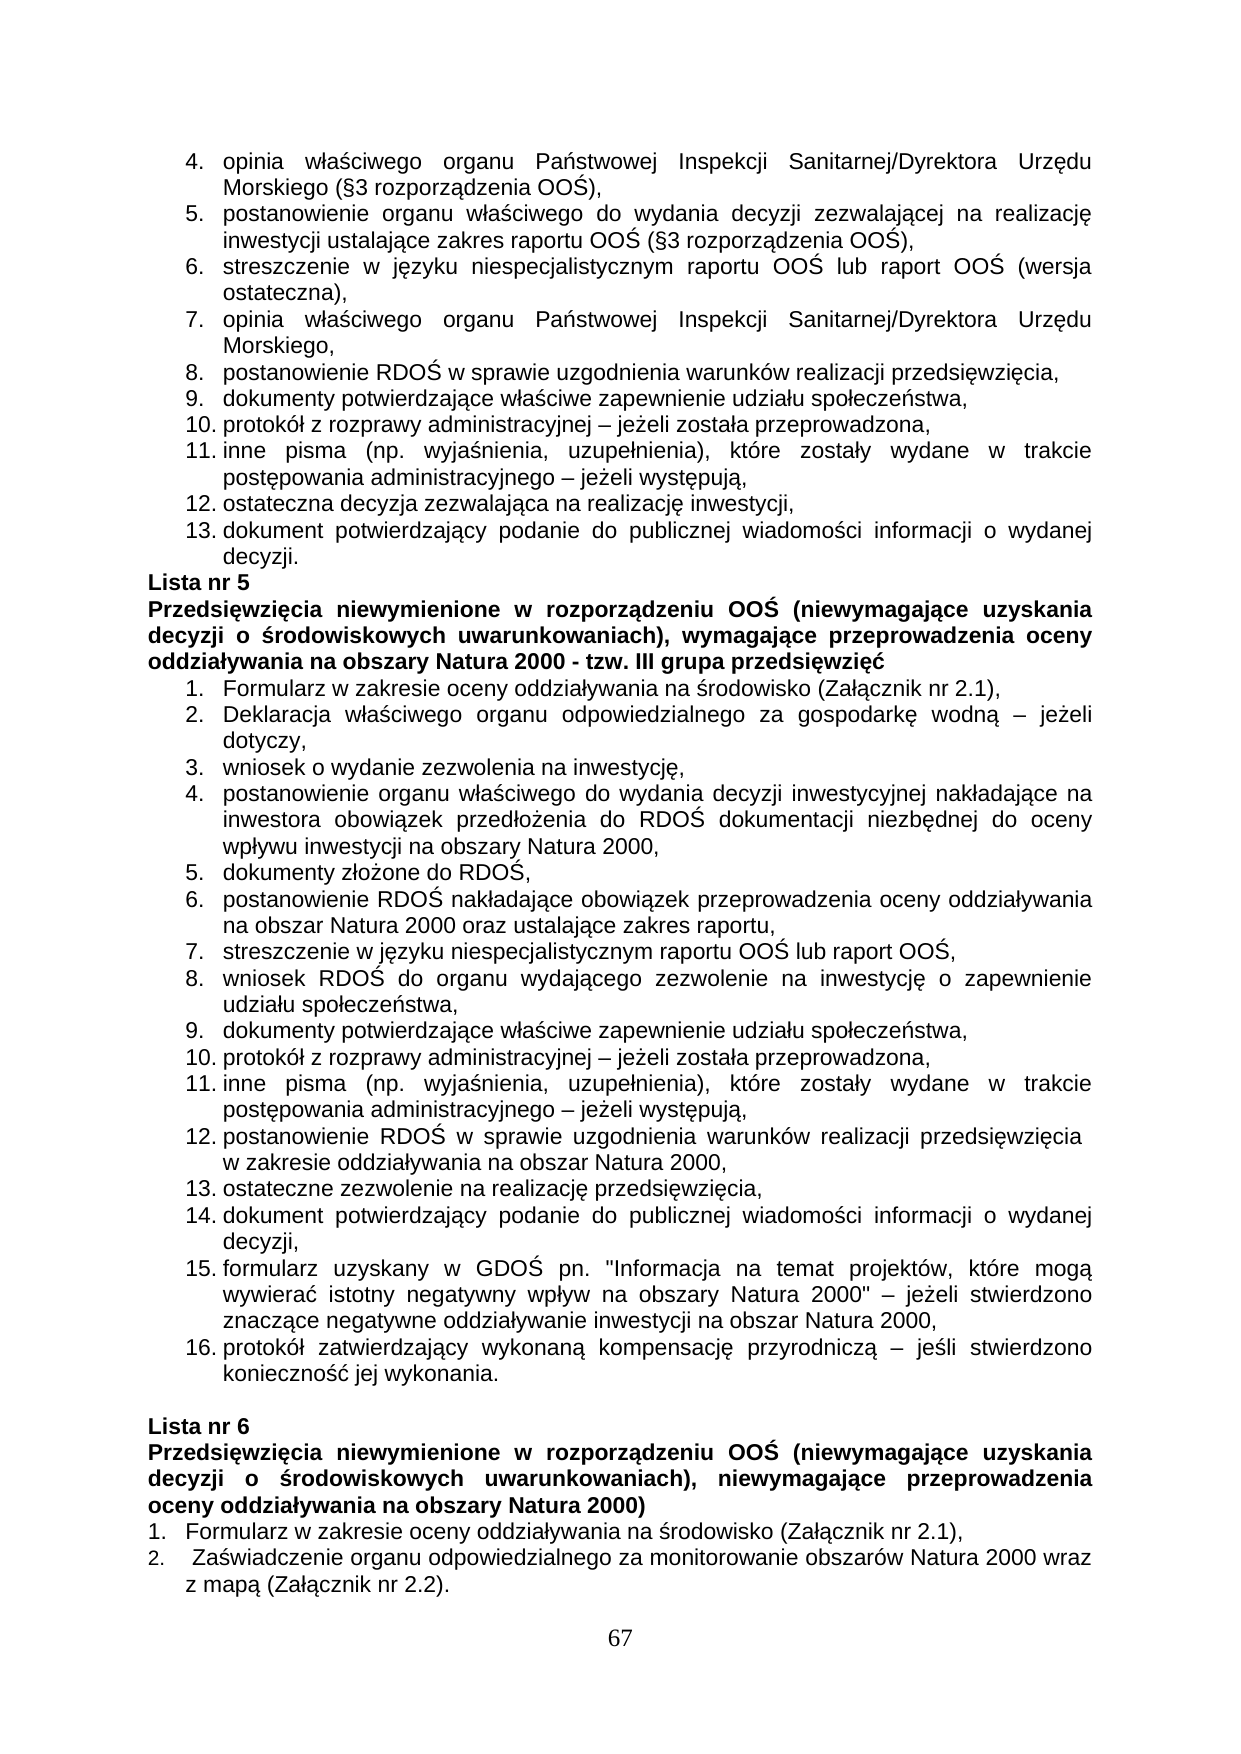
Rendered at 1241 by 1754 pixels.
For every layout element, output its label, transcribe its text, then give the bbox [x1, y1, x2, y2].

list opinia właściwego organu Państwowej Inspekcji Sanitarnej/Dyrektora Urzędu Morskiego (§3 rozporządzenia OOŚ), [185, 148, 1093, 200]
list postanowienie RDOŚ nakładające obowiązek przeprowadzenia oceny oddziaływania na obszar Natura 2000 oraz ustalające zakres raportu, [185, 886, 1093, 938]
list protokół z rozprawy administracyjnej – jeżeli została przeprowadzona, [185, 1044, 1093, 1070]
list opinia właściwego organu Państwowej Inspekcji Sanitarnej/Dyrektora Urzędu Morskiego, [185, 306, 1093, 358]
text Lista nr 5 [148, 569, 1093, 596]
list wniosek RDOŚ do organu wydającego zezwolenie na inwestycję o zapewnienie udziału społeczeństwa, [185, 964, 1093, 1017]
list streszczenie w języku niespecjalistycznym raportu OOŚ lub raport OOŚ, [185, 938, 1093, 964]
list protokół z rozprawy administracyjnej – jeżeli została przeprowadzona, [185, 411, 1093, 437]
text Lista nr 6 [148, 1413, 1093, 1439]
list dokumenty potwierdzające właściwe zapewnienie udziału społeczeństwa, [185, 1017, 1093, 1044]
list postanowienie organu właściwego do wydania decyzji inwestycyjnej nakładające na inwestora obowiązek przedłożenia do RDOŚ dokumentacji niezbędnej do oceny wpływu inwestycji na obszary Natura 2000, [185, 780, 1093, 859]
list dokumenty potwierdzające właściwe zapewnienie udziału społeczeństwa, [185, 385, 1093, 411]
list protokół zatwierdzający wykonaną kompensację przyrodniczą – jeśli stwierdzono konieczność jej wykonania. [185, 1333, 1093, 1386]
list streszczenie w języku niespecjalistycznym raportu OOŚ lub raport OOŚ (wersja ostateczna), [185, 253, 1093, 306]
list wniosek o wydanie zezwolenia na inwestycję, [185, 754, 1093, 780]
list inne pisma (np. wyjaśnienia, uzupełnienia), które zostały wydane w trakcie postępowania administracyjnego – jeżeli występują, [185, 1070, 1093, 1123]
list Zaświadczenie organu odpowiedzialnego za monitorowanie obszarów Natura 2000 wraz z mapą (Załącznik nr 2.2). [148, 1544, 1093, 1597]
list postanowienie RDOŚ w sprawie uzgodnienia warunków realizacji przedsięwzięcia, [185, 358, 1093, 385]
list dokument potwierdzający podanie do publicznej wiadomości informacji o wydanej decyzji. [185, 517, 1093, 569]
list ostateczna decyzja zezwalająca na realizację inwestycji, [185, 490, 1093, 517]
list ostateczne zezwolenie na realizację przedsięwzięcia, [185, 1175, 1093, 1202]
list Formularz w zakresie oceny oddziaływania na środowisko (Załącznik nr 2.1), [185, 675, 1093, 701]
list formularz uzyskany w GDOŚ pn. "Informacja na temat projektów, które mogą wywierać istotny negatywny wpływ na obszary Natura 2000" – jeżeli stwierdzono znaczące negatywne oddziaływanie inwestycji na obszar Natura 2000, [185, 1254, 1093, 1333]
list inne pisma (np. wyjaśnienia, uzupełnienia), które zostały wydane w trakcie postępowania administracyjnego – jeżeli występują, [185, 437, 1093, 490]
list dokumenty złożone do RDOŚ, [185, 859, 1093, 886]
list Formularz w zakresie oceny oddziaływania na środowisko (Załącznik nr 2.1), [148, 1518, 1093, 1544]
text Przedsięwzięcia niewymienione w rozporządzeniu OOŚ (niewymagające uzyskania decyzji o środowiskowych uwarunkowaniach), wymagające przeprowadzenia oceny oddziaływania na obszary Natura 2000 - tzw. III grupa przedsięwzięć [148, 596, 1093, 675]
text Przedsięwzięcia niewymienione w rozporządzeniu OOŚ (niewymagające uzyskania decyzji o środowiskowych uwarunkowaniach), niewymagające przeprowadzenia oceny oddziaływania na obszary Natura 2000) [148, 1439, 1093, 1518]
list postanowienie organu właściwego do wydania decyzji zezwalającej na realizację inwestycji ustalające zakres raportu OOŚ (§3 rozporządzenia OOŚ), [185, 200, 1093, 253]
list Deklaracja właściwego organu odpowiedzialnego za gospodarkę wodną – jeżeli dotyczy, [185, 701, 1093, 754]
list dokument potwierdzający podanie do publicznej wiadomości informacji o wydanej decyzji, [185, 1202, 1093, 1254]
list postanowienie RDOŚ w sprawie uzgodnienia warunków realizacji przedsięwzięcia w zakresie oddziaływania na obszar Natura 2000, [185, 1123, 1093, 1175]
